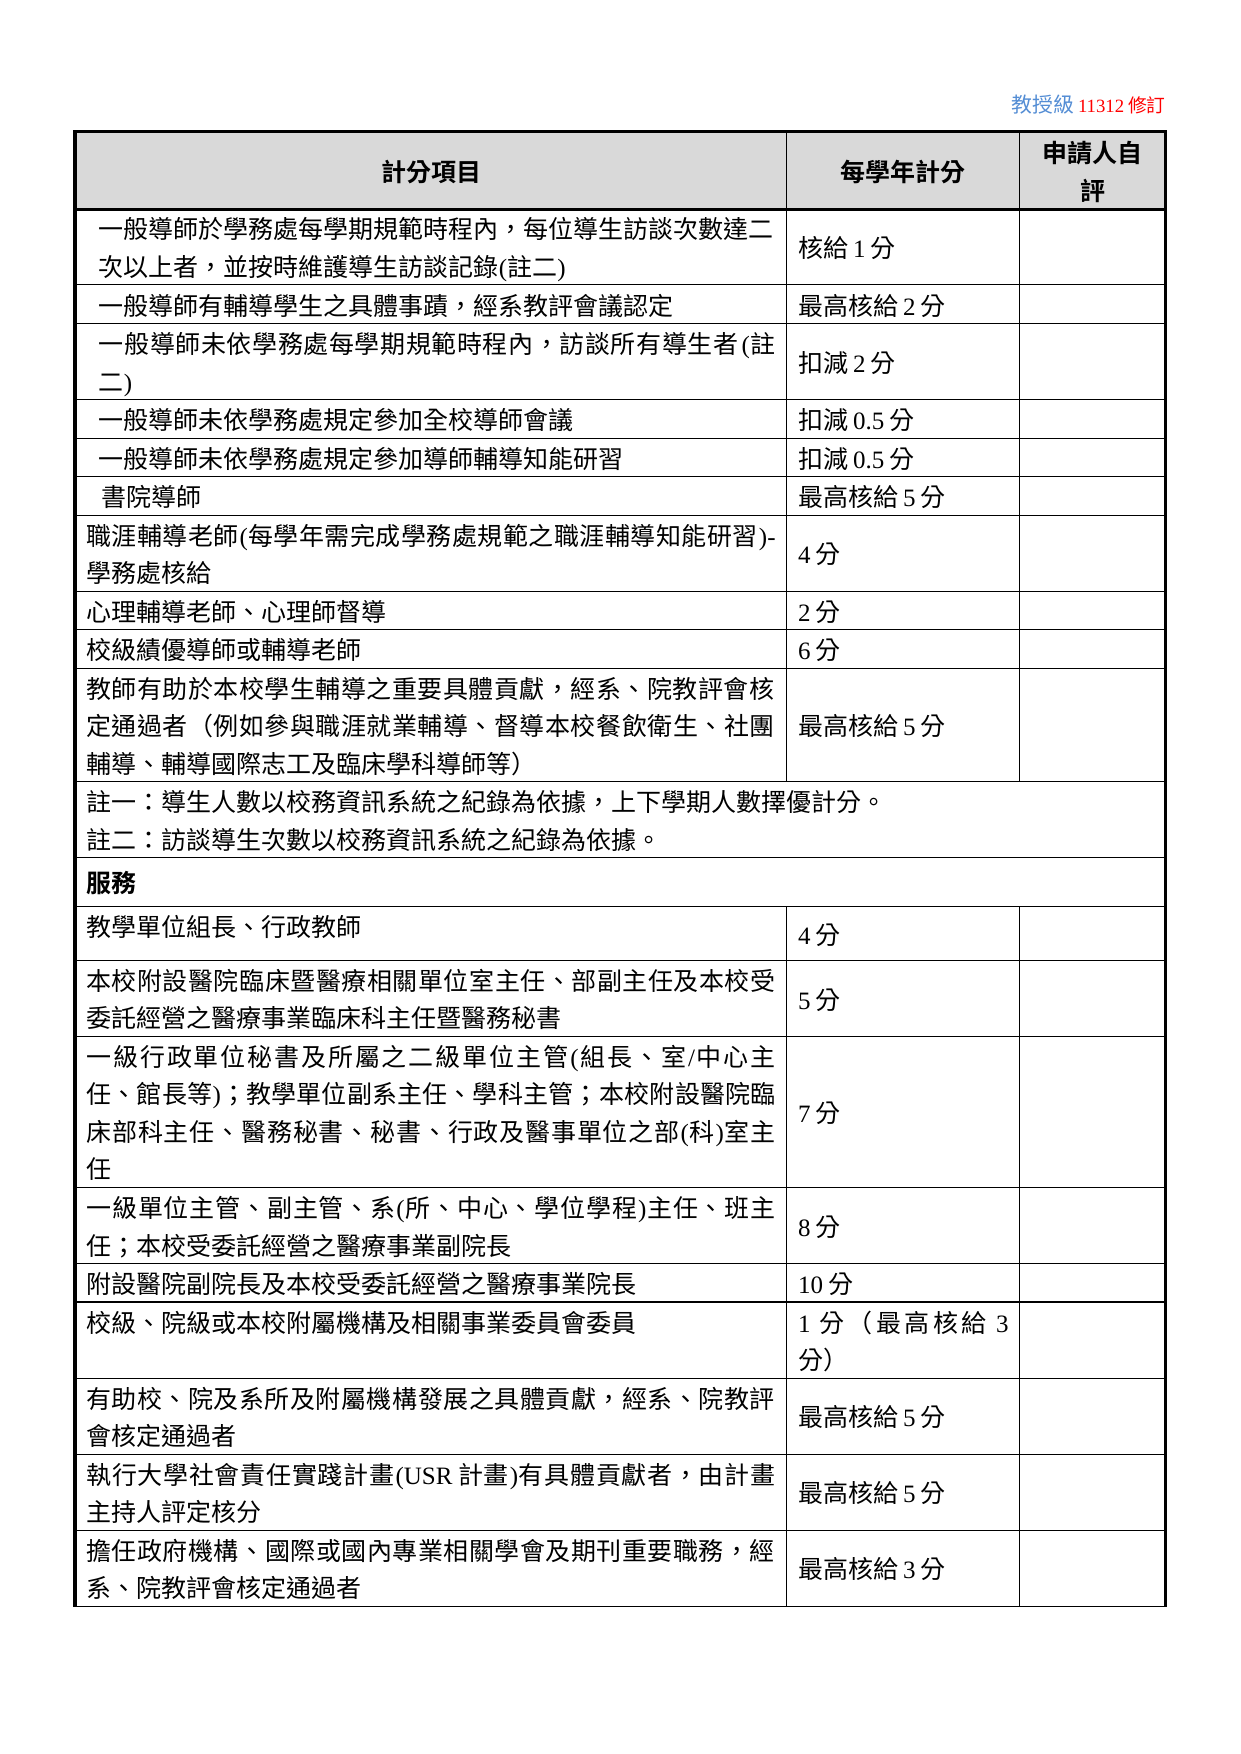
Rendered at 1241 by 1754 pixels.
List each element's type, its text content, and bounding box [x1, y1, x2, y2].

table_cell 校級績優導師或輔導老師 [77, 630, 786, 668]
table_header 申請人自評 [1020, 133, 1164, 208]
table_cell 4分 [787, 907, 1019, 960]
table_cell 一級單位主管、副主管、系(所、中心、學位學程)主任、班主任；本校受委託經營之醫療事業副院長 [77, 1188, 786, 1263]
table_cell 校級、院級或本校附屬機構及相關事業委員會委員 [77, 1303, 786, 1377]
table_cell 6分 [787, 630, 1019, 668]
table_cell 一般導師未依學務處規定參加導師輔導知能研習 [77, 439, 786, 476]
table_cell 1分（最高核給3分） [787, 1303, 1019, 1377]
table_cell [1020, 1455, 1164, 1529]
table_cell 服務 [77, 858, 1164, 906]
table_cell 5分 [787, 961, 1019, 1036]
table_cell 10分 [787, 1264, 1019, 1301]
table_cell 最高核給5分 [787, 1379, 1019, 1453]
table_cell [1020, 1531, 1164, 1606]
table_cell 扣減2分 [787, 324, 1019, 399]
table_cell [1020, 516, 1164, 591]
table_cell [1020, 1188, 1164, 1263]
table_header 每學年計分 [787, 133, 1019, 208]
table_cell 最高核給2分 [787, 285, 1019, 323]
table_cell [1020, 1303, 1164, 1377]
table_cell 註一：導生人數以校務資訊系統之紀錄為依據，上下學期人數擇優計分。 註二：訪談導生次數以校務資訊系統之紀錄為依據。 [77, 782, 1164, 857]
table_cell 一級行政單位秘書及所屬之二級單位主管(組長、室/中心主任、館長等)；教學單位副系主任、學科主管；本校附設醫院臨床部科主任、醫務秘書、秘書、行政及醫事單位之部(科)室主任 [77, 1037, 786, 1187]
table_cell [1020, 324, 1164, 399]
table_cell 扣減0.5分 [787, 400, 1019, 437]
table_cell 附設醫院副院長及本校受委託經營之醫療事業院長 [77, 1264, 786, 1301]
table_cell [1020, 285, 1164, 323]
table_cell 職涯輔導老師(每學年需完成學務處規範之職涯輔導知能研習)-學務處核給 [77, 516, 786, 591]
table_cell 一般導師未依學務處規定參加全校導師會議 [77, 400, 786, 437]
table_cell [1020, 592, 1164, 629]
table_cell [1020, 961, 1164, 1036]
table_cell [1020, 439, 1164, 476]
table_cell 核給1分 [787, 211, 1019, 284]
table_cell 擔任政府機構、國際或國內專業相關學會及期刊重要職務，經系、院教評會核定通過者 [77, 1531, 786, 1606]
table_cell 教學單位組長、行政教師 [77, 907, 786, 960]
table_cell [1020, 907, 1164, 960]
table_cell 書院導師 [77, 477, 786, 514]
table_cell 執行大學社會責任實踐計畫(USR計畫)有具體貢獻者，由計畫主持人評定核分 [77, 1455, 786, 1529]
table_cell [1020, 669, 1164, 781]
table_cell 最高核給3分 [787, 1531, 1019, 1606]
table_cell 一般導師未依學務處每學期規範時程內，訪談所有導生者(註二) [77, 324, 786, 399]
table_cell [1020, 1264, 1164, 1301]
table_cell 一般導師於學務處每學期規範時程內，每位導生訪談次數達二次以上者，並按時維護導生訪談記錄(註二) [77, 211, 786, 284]
table_cell 心理輔導老師、心理師督導 [77, 592, 786, 629]
table_cell [1020, 400, 1164, 437]
table_cell [1020, 477, 1164, 514]
table_cell 7分 [787, 1037, 1019, 1187]
table_cell [1020, 1037, 1164, 1187]
table_cell 教師有助於本校學生輔導之重要具體貢獻，經系、院教評會核定通過者（例如參與職涯就業輔導、督導本校餐飲衛生、社團輔導、輔導國際志工及臨床學科導師等） [77, 669, 786, 781]
table_header 計分項目 [77, 133, 786, 208]
table_cell 扣減0.5分 [787, 439, 1019, 476]
table_cell 8分 [787, 1188, 1019, 1263]
table_cell 最高核給5分 [787, 669, 1019, 781]
table_cell [1020, 630, 1164, 668]
table_cell [1020, 211, 1164, 284]
table_cell 最高核給5分 [787, 477, 1019, 514]
table_cell 有助校、院及系所及附屬機構發展之具體貢獻，經系、院教評會核定通過者 [77, 1379, 786, 1453]
table_cell [1020, 1379, 1164, 1453]
table_cell 本校附設醫院臨床暨醫療相關單位室主任、部副主任及本校受委託經營之醫療事業臨床科主任暨醫務秘書 [77, 961, 786, 1036]
table_cell 一般導師有輔導學生之具體事蹟，經系教評會議認定 [77, 285, 786, 323]
table_cell 4分 [787, 516, 1019, 591]
table_cell 最高核給5分 [787, 1455, 1019, 1529]
table_cell 2分 [787, 592, 1019, 629]
